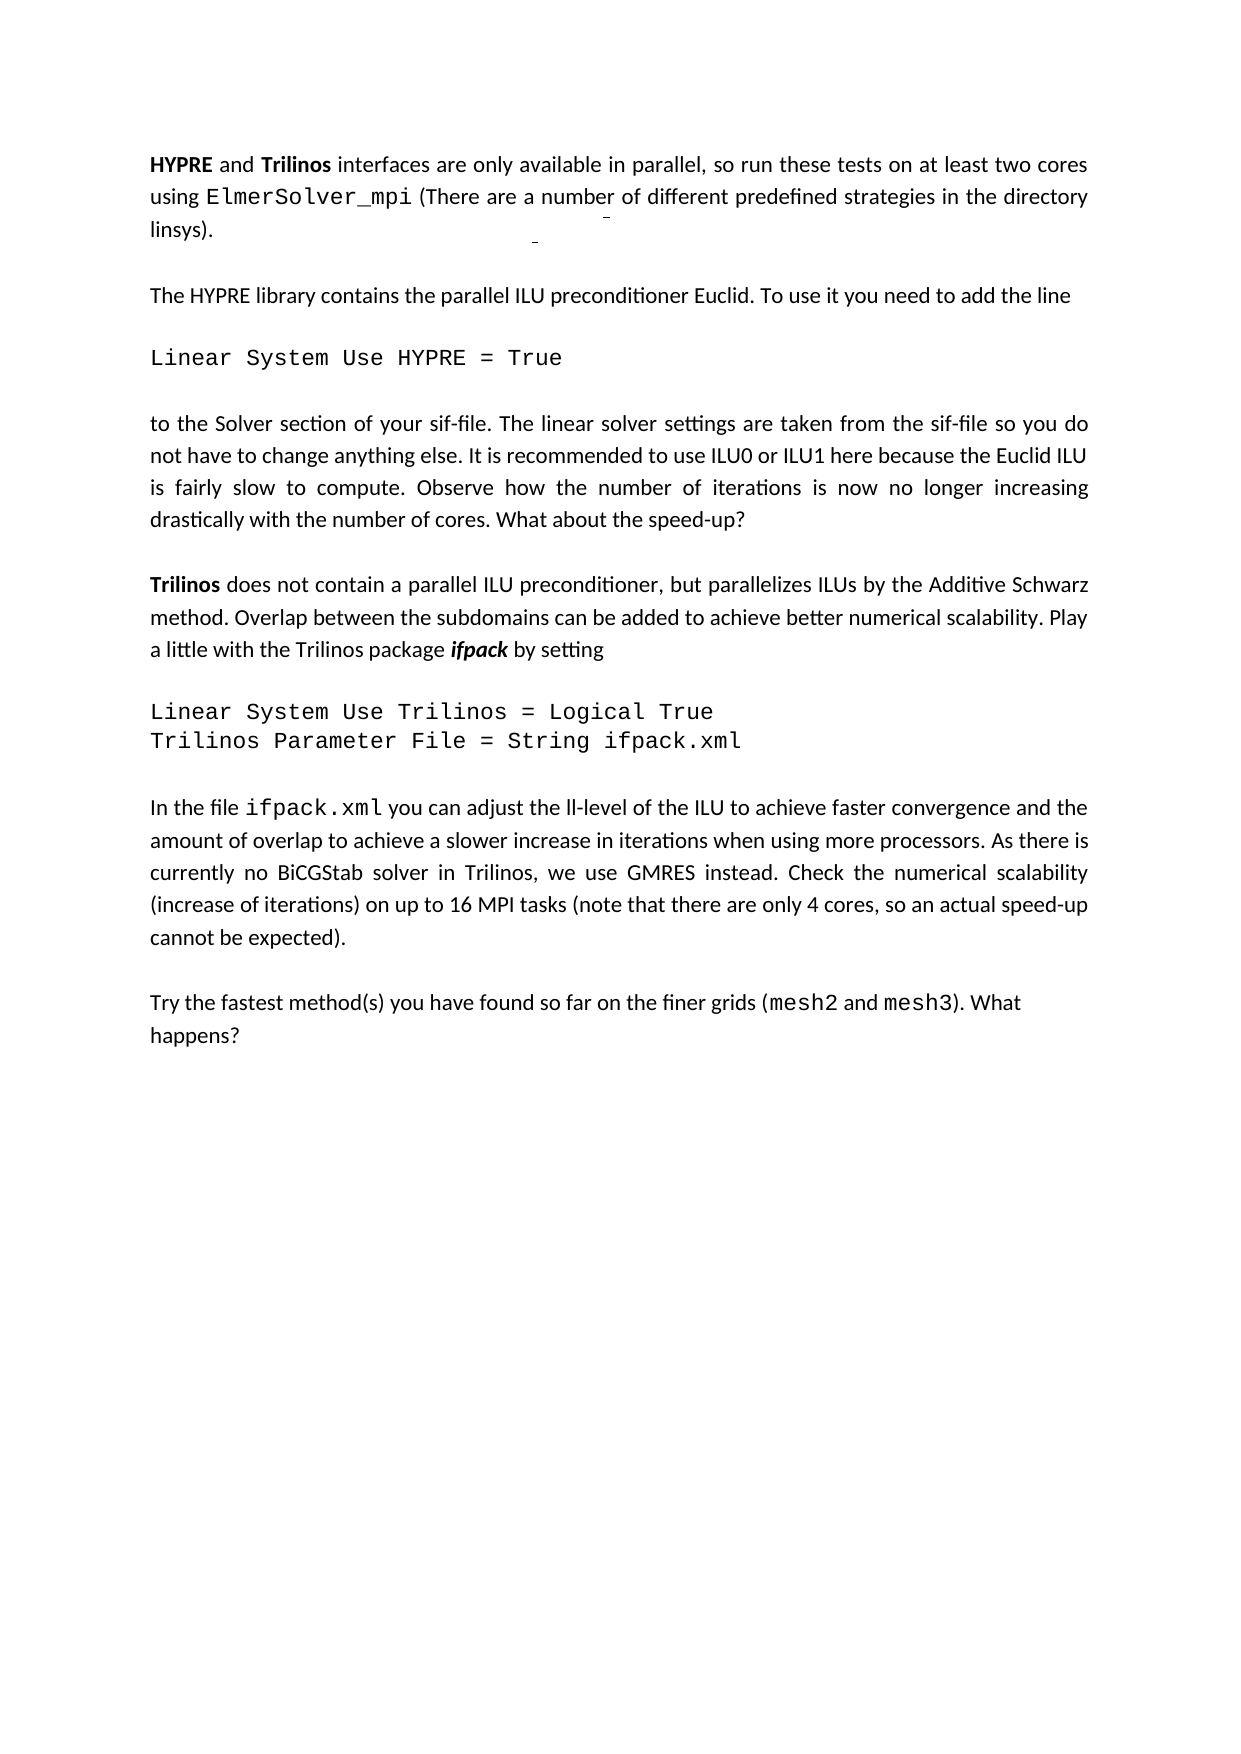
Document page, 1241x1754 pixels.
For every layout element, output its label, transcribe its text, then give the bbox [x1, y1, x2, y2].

text Linear System Use HYPRE = True [150, 346, 1090, 372]
text The HYPRE library contains the parallel ILU preconditioner Euclid. To use it you need to add the line [150, 281, 1090, 309]
text Linear System Use Trilinos = Logical True [150, 700, 1090, 726]
text In the file ifpack.xml you can adjust the ll-level of the ILU to achieve faster convergence and the amount of overlap to achieve a slower increase in iterations when using more processors. As there is currently no BiCGStab solver in Trilinos, we use GMRES instead. Check the numerical scalability (increase of iterations) on up to 16 MPI tasks (note that there are only 4 cores, so an actual speed-up cannot be expected). [150, 793, 1090, 951]
text to the Solver section of your sif-file. The linear solver settings are taken from the sif-file so you do not have to change anything else. It is recommended to use ILU0 or ILU1 here because the Euclid ILU is fairly slow to compute. Observe how the number of iterations is now no longer increasing drastically with the number of cores. What about the speed-up? [150, 409, 1090, 533]
text Trilinos Parameter File = String ifpack.xml [150, 730, 1090, 756]
text Trilinos does not contain a parallel ILU preconditioner, but parallelizes ILUs by the Additive Schwarz method. Overlap between the subdomains can be added to achieve better numerical scalability. Play a little with the Trilinos package ifpack by setting [150, 571, 1090, 663]
text HYPRE and Trilinos interfaces are only available in parallel, so run these tests on at least two cores using ElmerSolver_mpi (There are a number of different predefined strategies in the directory linsys). [150, 150, 1090, 243]
text Try the fastest method(s) you have found so far on the finer grids (mesh2 and mesh3). What happens? [150, 988, 1090, 1049]
